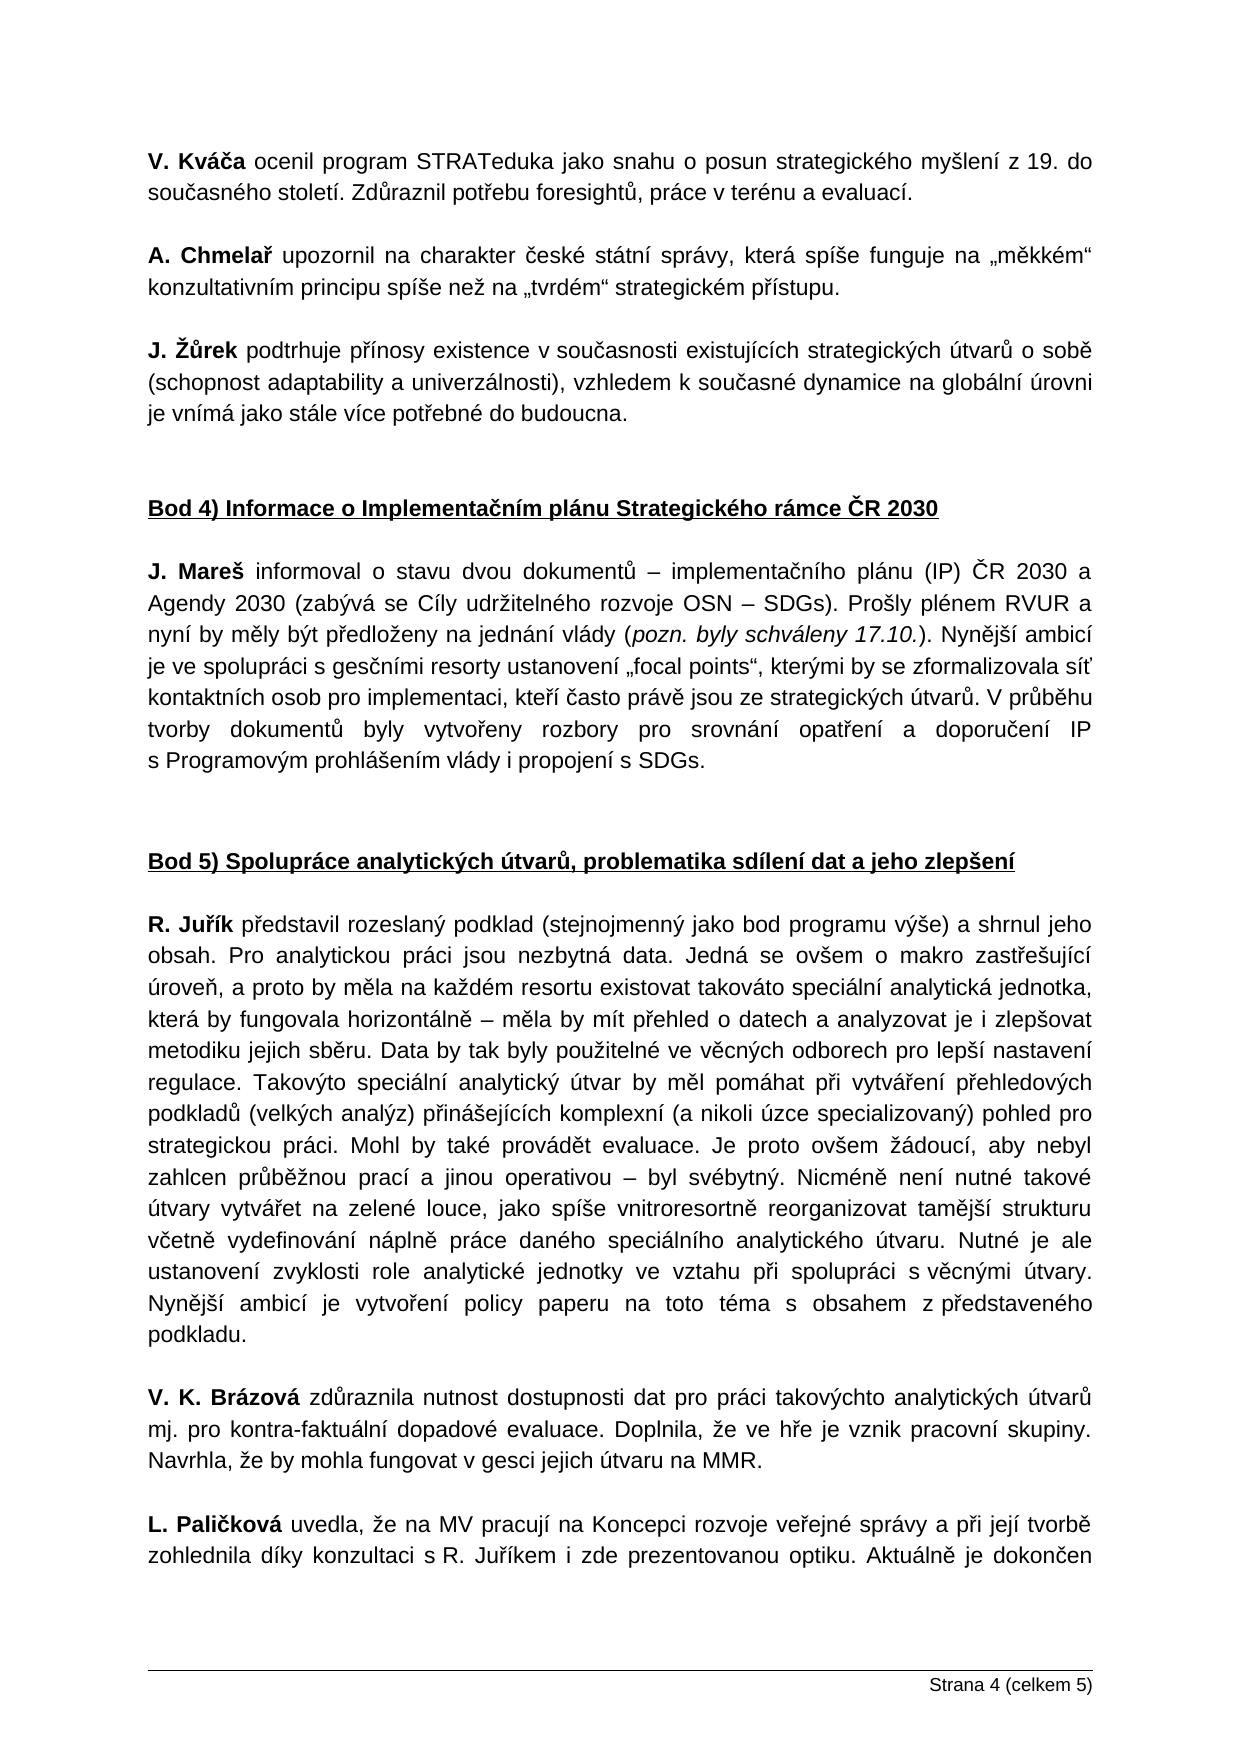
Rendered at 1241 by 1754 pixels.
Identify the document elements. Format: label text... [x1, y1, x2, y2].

text V. Kváča ocenil program STRATeduka jako snahu o posun strategického myšlení z 19. do současného století. Zdůraznil potřebu foresightů, práce v terénu a evaluací. [148, 148, 1093, 206]
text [148, 1511, 1093, 1568]
text J. Žůrek podtrhuje přínosy existence v současnosti existujících strategických útvarů o sobě (schopnost adaptability a univerzálnosti), vzhledem k současné dynamice na globální úrovni je vnímá jako stále více potřebné do budoucna. [148, 337, 1093, 426]
text J. Mareš informoval o stavu dvou dokumentů – implementačního plánu (IP) ČR 2030 a Agendy 2030 (zabývá se Cíly udržitelného rozvoje OSN – SDGs). Prošly plénem RVUR a nyní by měly být předloženy na jednání vlády (pozn. byly schváleny 17.10.). Nynější ambicí je ve spolupráci s gesčními resorty ustanovení „focal points“, kterými by se zformalizovala síť kontaktních osob pro implementaci, kteří často právě jsou ze strategických útvarů. V průběhu tvorby dokumentů byly vytvořeny rozbory pro srovnání opatření a doporučení IP s Programovým prohlášením vlády i propojení s SDGs. [148, 558, 1093, 774]
text Bod 4) Informace o Implementačním plánu Strategického rámce ČR 2030 [148, 495, 1093, 521]
text Bod 5) Spolupráce analytických útvarů, problematika sdílení dat a jeho zlepšení [148, 848, 1093, 874]
text V. K. Brázová zdůraznila nutnost dostupnosti dat pro práci takovýchto analytických útvarů mj. pro kontra-faktuální dopadové evaluace. Doplnila, že ve hře je vznik pracovní skupiny. Navrhla, že by mohla fungovat v gesci jejich útvaru na MMR. [148, 1384, 1093, 1474]
text R. Juřík představil rozeslaný podklad (stejnojmenný jako bod programu výše) a shrnul jeho obsah. Pro analytickou práci jsou nezbytná data. Jedná se ovšem o makro zastřešující úroveň, a proto by měla na každém resortu existovat takováto speciální analytická jednotka, která by fungovala horizontálně – měla by mít přehled o datech a analyzovat je i zlepšovat metodiku jejich sběru. Data by tak byly použitelné ve věcných odborech pro lepší nastavení regulace. Takovýto speciální analytický útvar by měl pomáhat při vytváření přehledových podkladů (velkých analýz) přinášejících komplexní (a nikoli úzce specializovaný) pohled pro strategickou práci. Mohl by také provádět evaluace. Je proto ovšem žádoucí, aby nebyl zahlcen průběžnou prací a jinou operativou – byl svébytný. Nicméně není nutné takové útvary vytvářet na zelené louce, jako spíše vnitroresortně reorganizovat tamější strukturu včetně vydefinování náplně práce daného speciálního analytického útvaru. Nutné je ale ustanovení zvyklosti role analytické jednotky ve vztahu při spolupráci s věcnými útvary. Nynější ambicí je vytvoření policy paperu na toto téma s obsahem z představeného podkladu. [148, 911, 1093, 1348]
text A. Chmelař upozornil na charakter české státní správy, která spíše funguje na „měkkém“ konzultativním principu spíše než na „tvrdém“ strategickém přístupu. [148, 242, 1093, 300]
